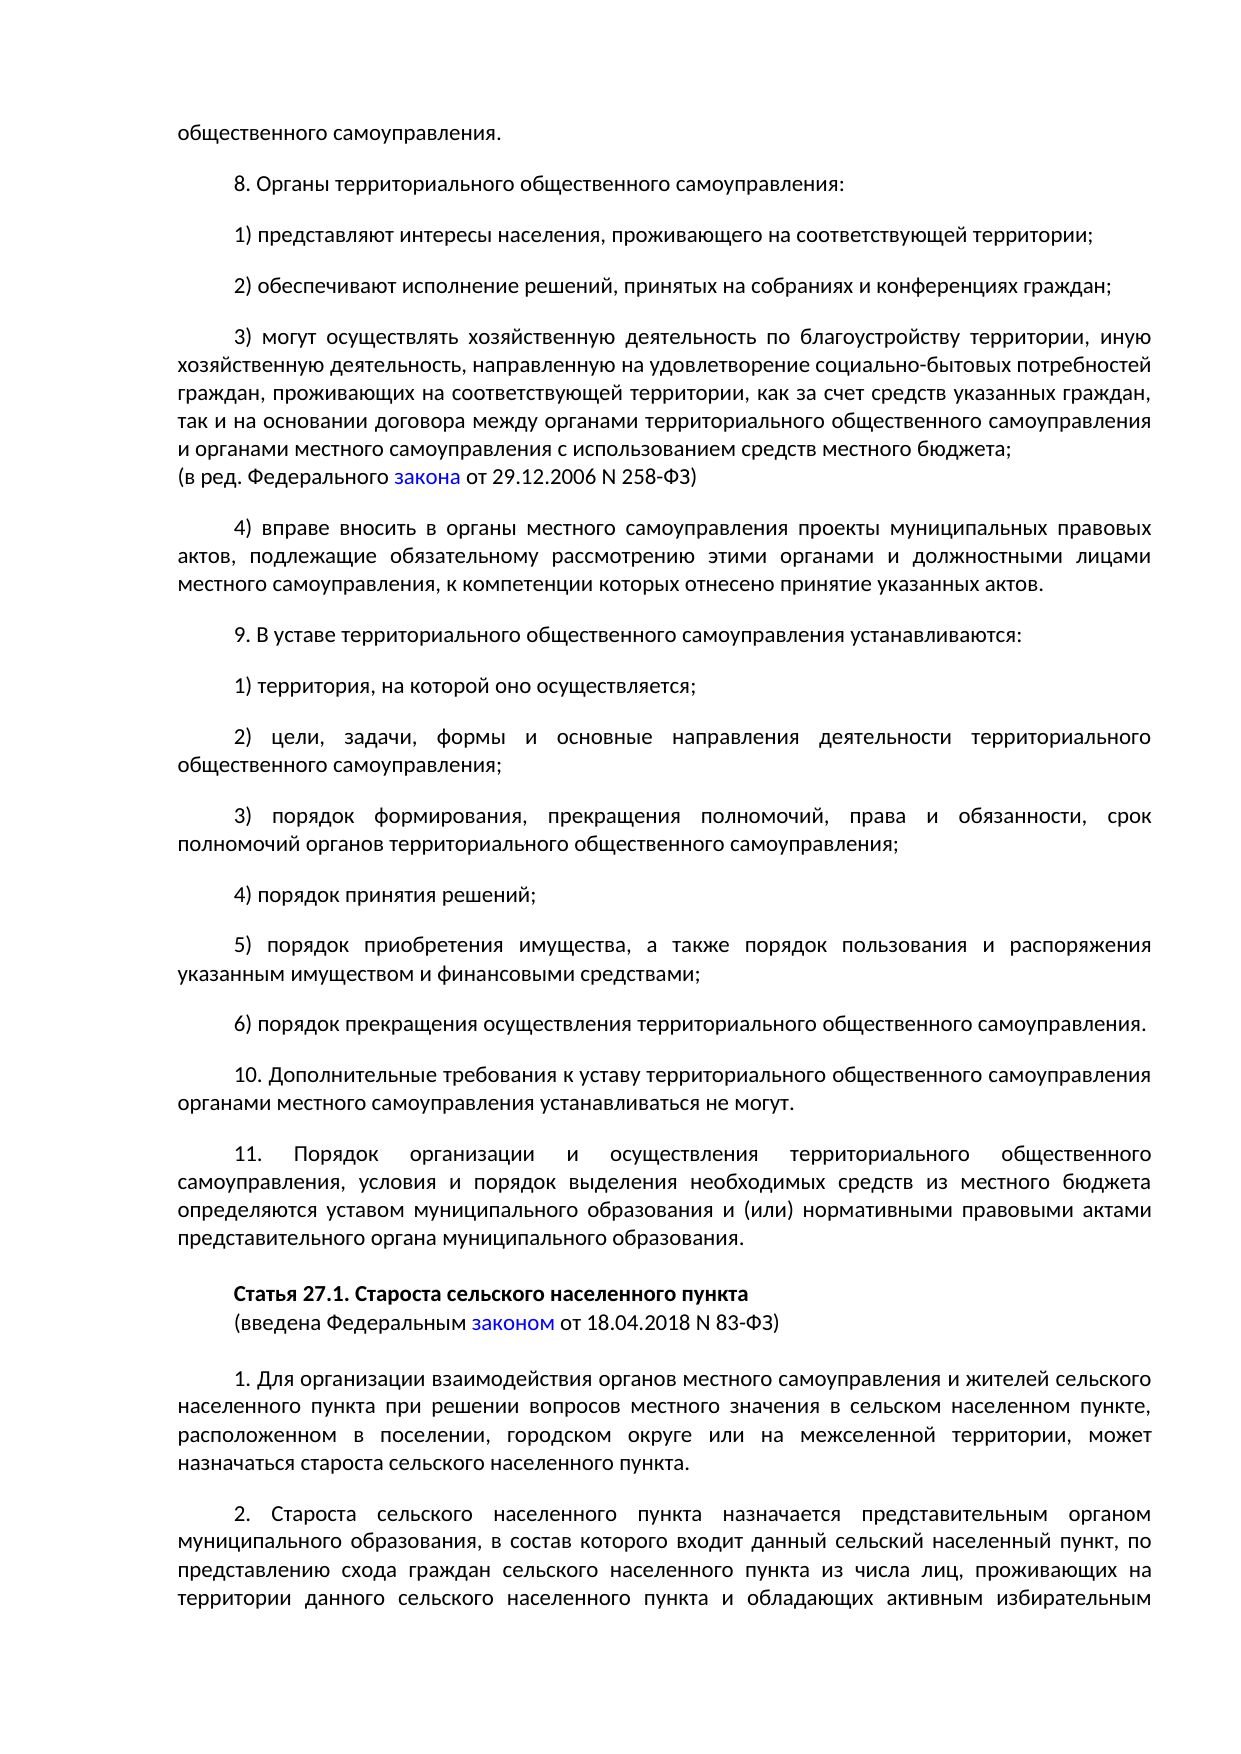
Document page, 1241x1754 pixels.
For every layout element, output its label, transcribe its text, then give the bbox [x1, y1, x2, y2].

text 4) порядок принятия решений; [177, 880, 1152, 908]
text (в ред. Федерального закона от 29.12.2006 N 258-ФЗ) [177, 462, 1152, 490]
text 1. Для организации взаимодействия органов местного самоуправления и жителей сельского населенного пункта при решении вопросов местного значения в сельском населенном пункте, расположенном в поселении, городском округе или на межселенной территории, может назначаться староста сельского населенного пункта. [177, 1364, 1152, 1476]
text 5) порядок приобретения имущества, а также порядок пользования и распоряжения указанным имуществом и финансовыми средствами; [177, 931, 1152, 987]
text (введена Федеральным законом от 18.04.2018 N 83-ФЗ) [177, 1308, 1152, 1336]
text 2) обеспечивают исполнение решений, принятых на собраниях и конференциях граждан; [177, 271, 1152, 299]
text 10. Дополнительные требования к уставу территориального общественного самоуправления органами местного самоуправления устанавливаться не могут. [177, 1061, 1152, 1117]
text 1) представляют интересы населения, проживающего на соответствующей территории; [177, 220, 1152, 248]
text 9. В уставе территориального общественного самоуправления устанавливаются: [177, 620, 1152, 648]
text 6) порядок прекращения осуществления территориального общественного самоуправления. [177, 1009, 1152, 1038]
text 3) могут осуществлять хозяйственную деятельность по благоустройству территории, иную хозяйственную деятельность, направленную на удовлетворение социально-бытовых потребностей граждан, проживающих на соответствующей территории, как за счет средств указанных граждан, так и на основании договора между органами территориального общественного самоуправления и органами местного самоуправления с использованием средств местного бюджета; [177, 322, 1152, 462]
text 3) порядок формирования, прекращения полномочий, права и обязанности, срок полномочий органов территориального общественного самоуправления; [177, 801, 1152, 857]
title Статья 27.1. Староста сельского населенного пункта [177, 1279, 1152, 1308]
text 11. Порядок организации и осуществления территориального общественного самоуправления, условия и порядок выделения необходимых средств из местного бюджета определяются уставом муниципального образования и (или) нормативными правовыми актами представительного органа муниципального образования. [177, 1139, 1152, 1252]
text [177, 1499, 1152, 1611]
text 1) территория, на которой оно осуществляется; [177, 671, 1152, 699]
text 2) цели, задачи, формы и основные направления деятельности территориального общественного самоуправления; [177, 722, 1152, 778]
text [177, 118, 1152, 146]
text 8. Органы территориального общественного самоуправления: [177, 169, 1152, 197]
text 4) вправе вносить в органы местного самоуправления проекты муниципальных правовых актов, подлежащие обязательному рассмотрению этими органами и должностными лицами местного самоуправления, к компетенции которых отнесено принятие указанных актов. [177, 513, 1152, 597]
